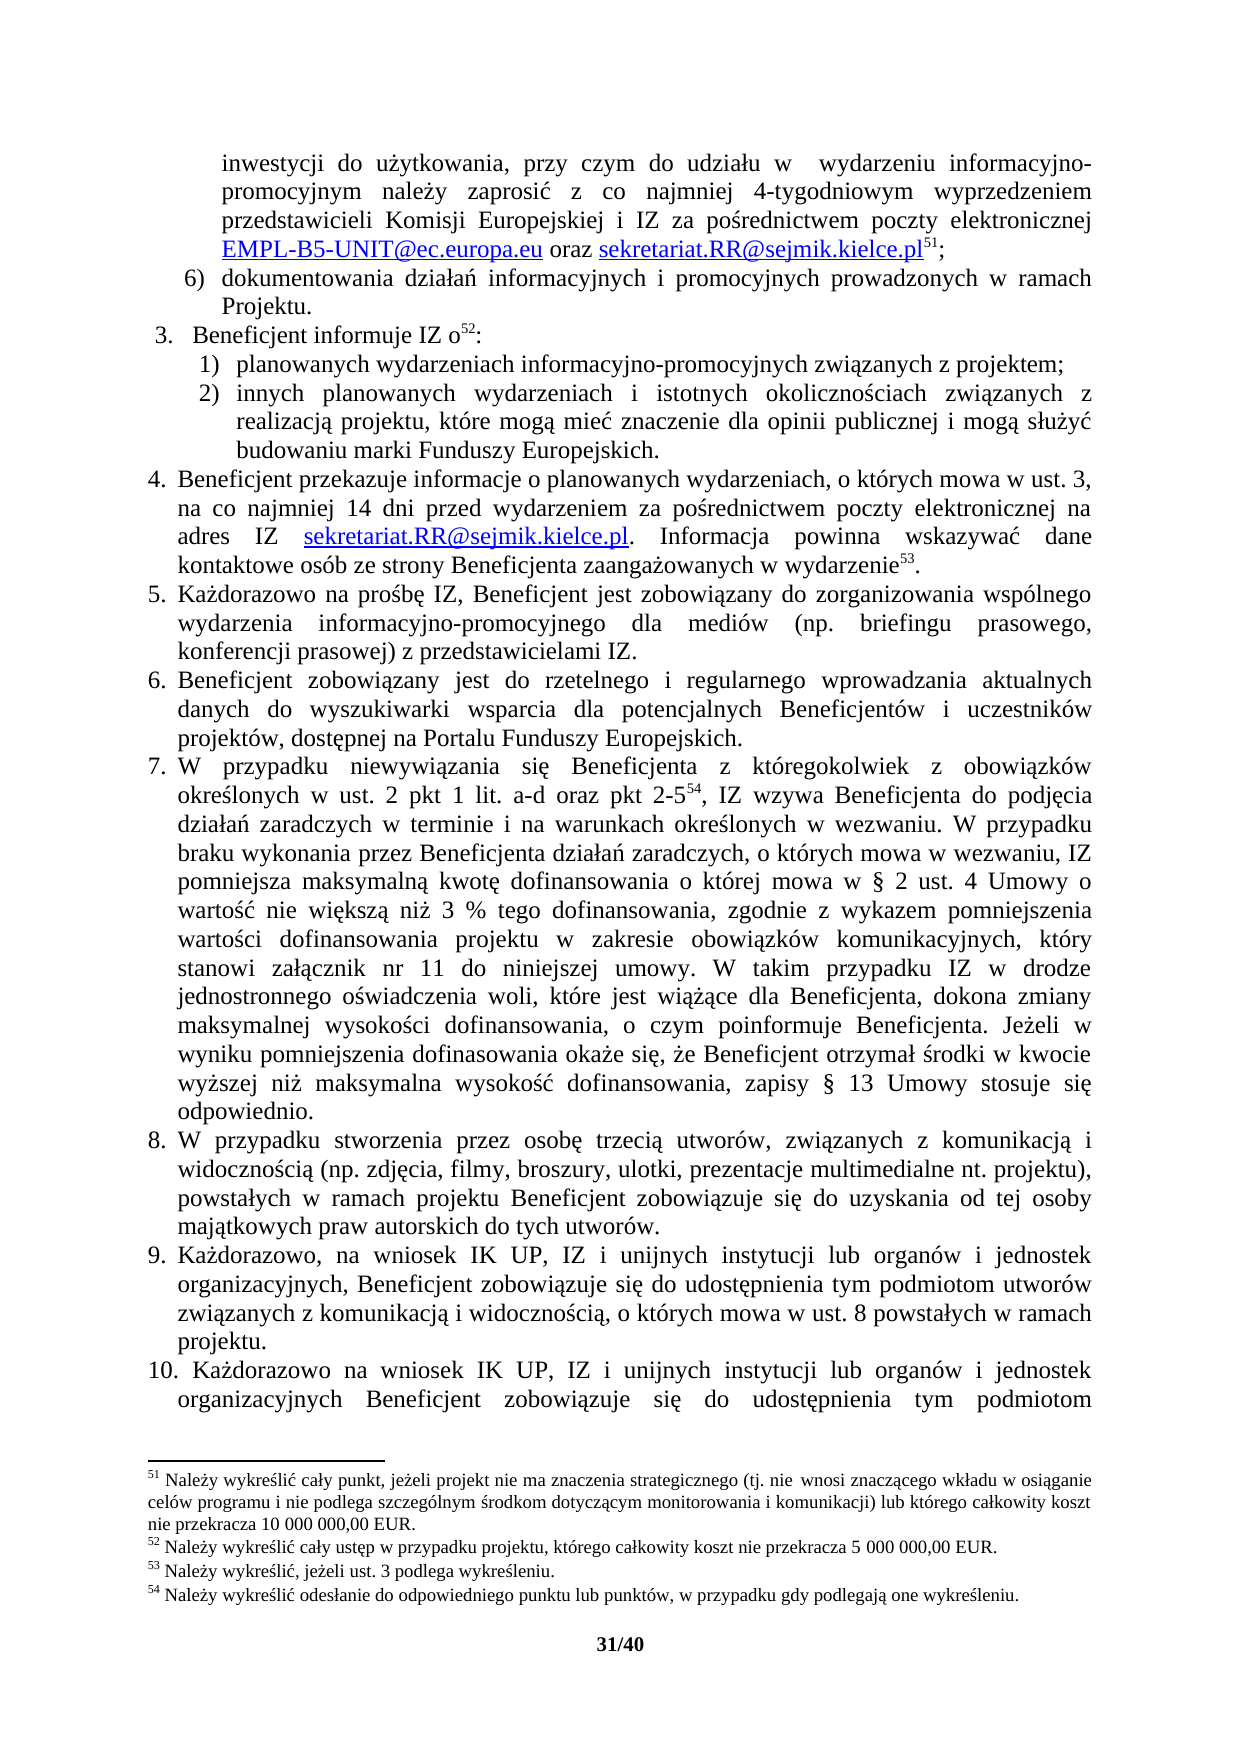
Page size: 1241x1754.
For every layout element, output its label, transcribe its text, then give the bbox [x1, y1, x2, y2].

list Każdorazowo, na wniosek IK UP, IZ i unijnych instytucji lub organów i jednostek organizacyjnych, Beneficjent zobowiązuje się do udostępnienia tym podmiotom utworów związanych z komunikacją i widocznością, o których mowa w ust. 8 powstałych w ramach projektu. [148, 1240, 1093, 1355]
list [148, 1355, 1093, 1413]
list W przypadku niewywiązania się Beneficjenta z któregokolwiek z obowiązków określonych w ust. 2 pkt 1 lit. a-d oraz pkt 2-5, IZ wzywa Beneficjenta do podjęcia działań zaradczych w terminie i na warunkach określonych w wezwaniu. W przypadku braku wykonania przez Beneficjenta działań zaradczych, o których mowa w wezwaniu, IZ pomniejsza maksymalną kwotę dofinansowania o której mowa w § 2 ust. 4 Umowy o wartość nie większą niż 3 % tego dofinansowania, zgodnie z wykazem pomniejszenia wartości dofinansowania projektu w zakresie obowiązków komunikacyjnych, który stanowi załącznik nr 11 do niniejszej umowy. W takim przypadku IZ w drodze jednostronnego oświadczenia woli, które jest wiążące dla Beneficjenta, dokona zmiany maksymalnej wysokości dofinansowania, o czym poinformuje Beneficjenta. Jeżeli w wyniku pomniejszenia dofinasowania okaże się, że Beneficjent otrzymał środki w kwocie wyższej niż maksymalna wysokość dofinansowania, zapisy § 13 Umowy stosuje się odpowiednio. [148, 751, 1093, 1125]
list innych planowanych wydarzeniach i istotnych okolicznościach związanych z realizacją projektu, które mogą mieć znaczenie dla opinii publicznej i mogą służyć budowaniu marki Funduszy Europejskich. [199, 378, 1093, 464]
list dokumentowania działań informacyjnych i promocyjnych prowadzonych w ramach Projektu. [184, 263, 1093, 320]
list W przypadku stworzenia przez osobę trzecią utworów, związanych z komunikacją i widocznością (np. zdjęcia, filmy, broszury, ulotki, prezentacje multimedialne nt. projektu), powstałych w ramach projektu Beneficjent zobowiązuje się do uzyskania od tej osoby majątkowych praw autorskich do tych utworów. [148, 1125, 1093, 1240]
list Beneficjent zobowiązany jest do rzetelnego i regularnego wprowadzania aktualnych danych do wyszukiwarki wsparcia dla potencjalnych Beneficjentów i uczestników projektów, dostępnej na Portalu Funduszy Europejskich. [148, 665, 1093, 751]
list Beneficjent informuje IZ o: [154, 320, 1093, 349]
list Każdorazowo na prośbę IZ, Beneficjent jest zobowiązany do zorganizowania wspólnego wydarzenia informacyjno-promocyjnego dla mediów (np. briefingu prasowego, konferencji prasowej) z przedstawicielami IZ. [148, 579, 1093, 665]
list planowanych wydarzeniach informacyjno-promocyjnych związanych z projektem; [199, 349, 1093, 378]
list Beneficjent przekazuje informacje o planowanych wydarzeniach, o których mowa w ust. 3, na co najmniej 14 dni przed wydarzeniem za pośrednictwem poczty elektronicznej na adres IZ sekretariat.RR@sejmik.kielce.pl. Informacja powinna wskazywać dane kontaktowe osób ze strony Beneficjenta zaangażowanych w wydarzenie. [148, 464, 1093, 579]
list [184, 148, 1093, 263]
